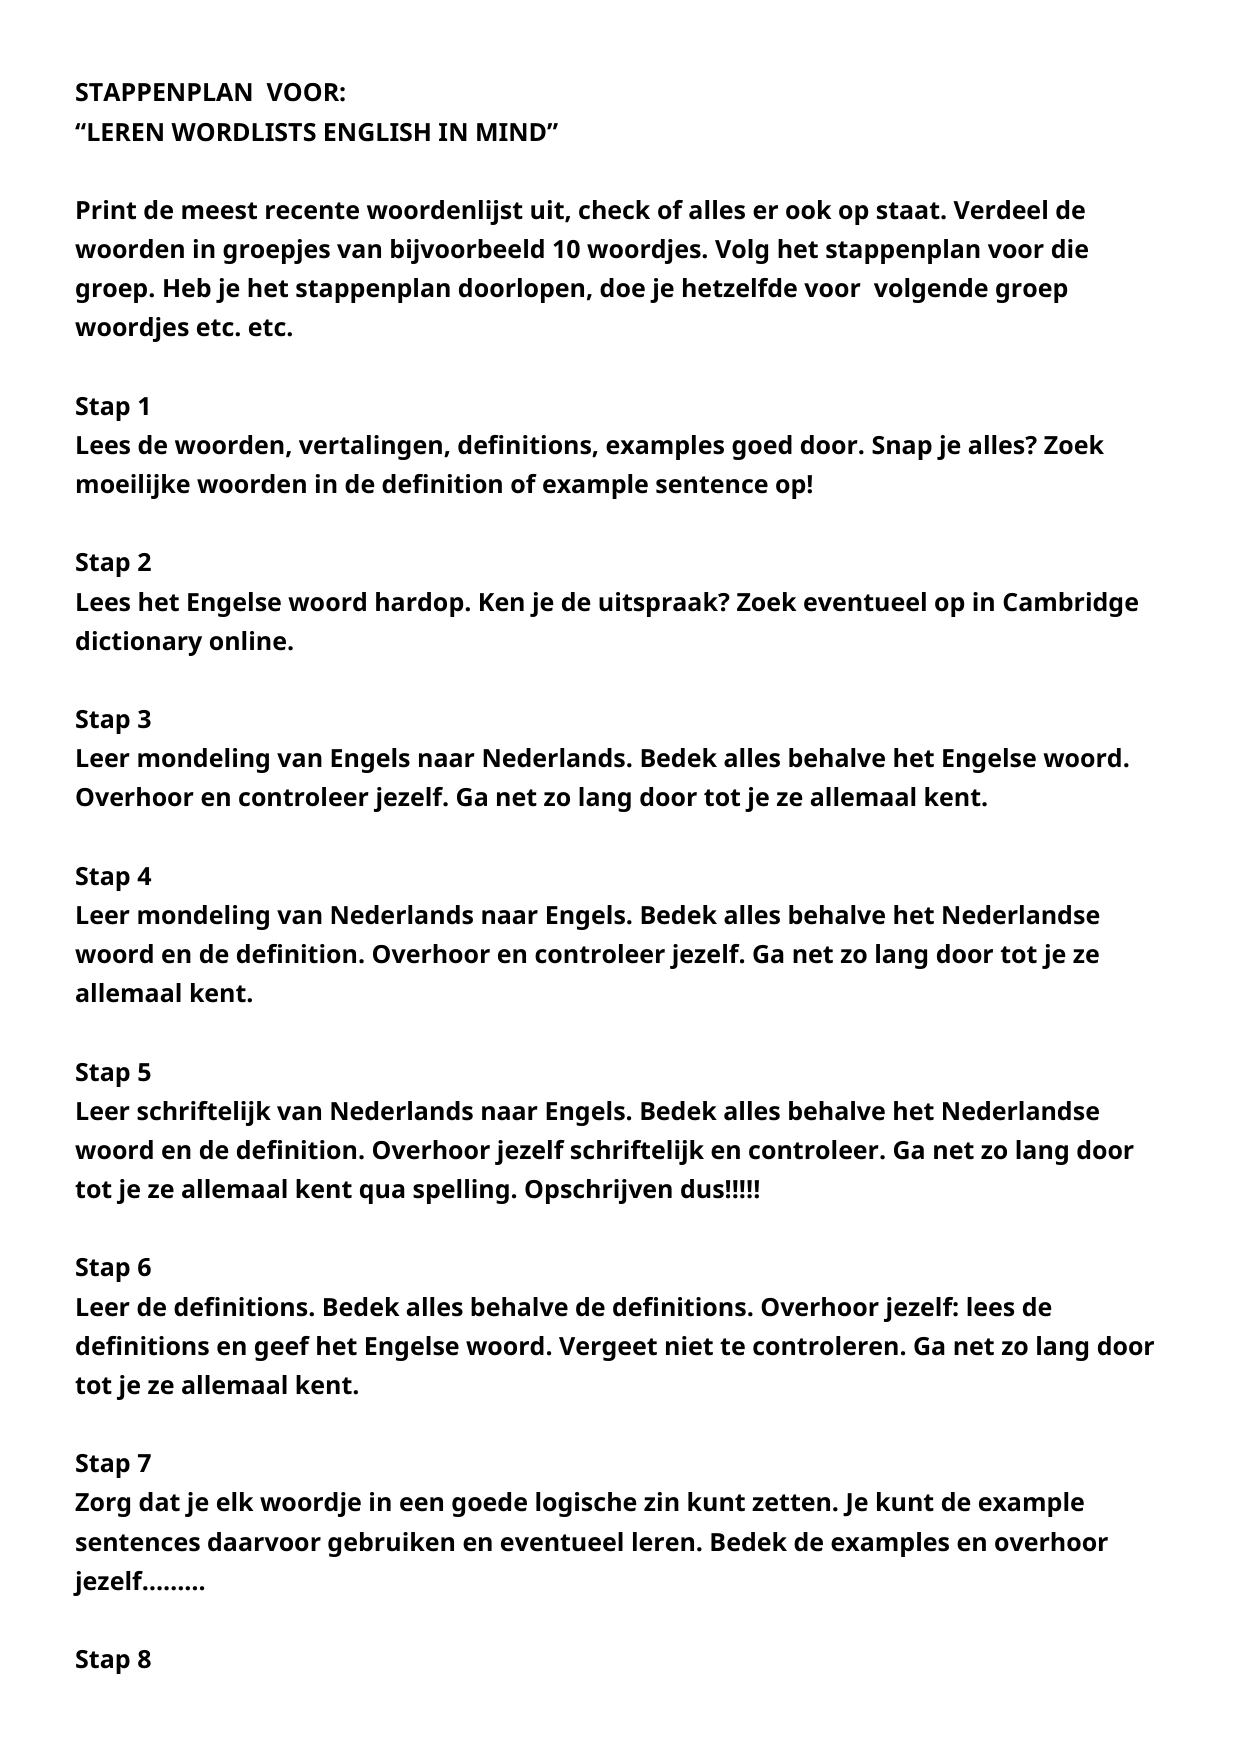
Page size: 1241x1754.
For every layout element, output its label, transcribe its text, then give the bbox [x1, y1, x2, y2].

text Leer schriftelijk van Nederlands naar Engels. Bedek alles behalve het Nederlandse woord en de definition. Overhoor jezelf schriftelijk en controleer. Ga net zo lang door tot je ze allemaal kent qua spelling. Opschrijven dus!!!!! [75, 1093, 1165, 1206]
text STAPPENPLAN VOOR: [75, 75, 1165, 109]
text Print de meest recente woordenlijst uit, check of alles er ook op staat. Verdeel de woorden in groepjes van bijvoorbeeld 10 woordjes. Volg het stappenplan voor die groep. Heb je het stappenplan doorlopen, doe je hetzelfde voor volgende groep woordjes etc. etc. [75, 192, 1165, 344]
text Stap 2 [75, 545, 1165, 579]
text Stap 8 [75, 1642, 1165, 1676]
text Leer mondeling van Engels naar Nederlands. Bedek alles behalve het Engelse woord. Overhoor en controleer jezelf. Ga net zo lang door tot je ze allemaal kent. [75, 741, 1165, 814]
text Leer de definitions. Bedek alles behalve de definitions. Overhoor jezelf: lees de definitions en geef het Engelse woord. Vergeet niet te controleren. Ga net zo lang door tot je ze allemaal kent. [75, 1289, 1165, 1402]
text Stap 7 [75, 1446, 1165, 1480]
text Stap 5 [75, 1054, 1165, 1088]
text “LEREN WORDLISTS ENGLISH IN MIND” [75, 114, 1165, 148]
text Zorg dat je elk woordje in een goede logische zin kunt zetten. Je kunt de example sentences daarvoor gebruiken en eventueel leren. Bedek de examples en overhoor jezelf……… [75, 1485, 1165, 1597]
text Lees het Engelse woord hardop. Ken je de uitspraak? Zoek eventueel op in Cambridge dictionary online. [75, 584, 1165, 657]
text Leer mondeling van Nederlands naar Engels. Bedek alles behalve het Nederlandse woord en de definition. Overhoor en controleer jezelf. Ga net zo lang door tot je ze allemaal kent. [75, 897, 1165, 1010]
text Stap 3 [75, 702, 1165, 736]
text Stap 6 [75, 1250, 1165, 1284]
text Lees de woorden, vertalingen, definitions, examples goed door. Snap je alles? Zoek moeilijke woorden in de definition of example sentence op! [75, 427, 1165, 501]
text Stap 4 [75, 858, 1165, 892]
text Stap 1 [75, 388, 1165, 422]
